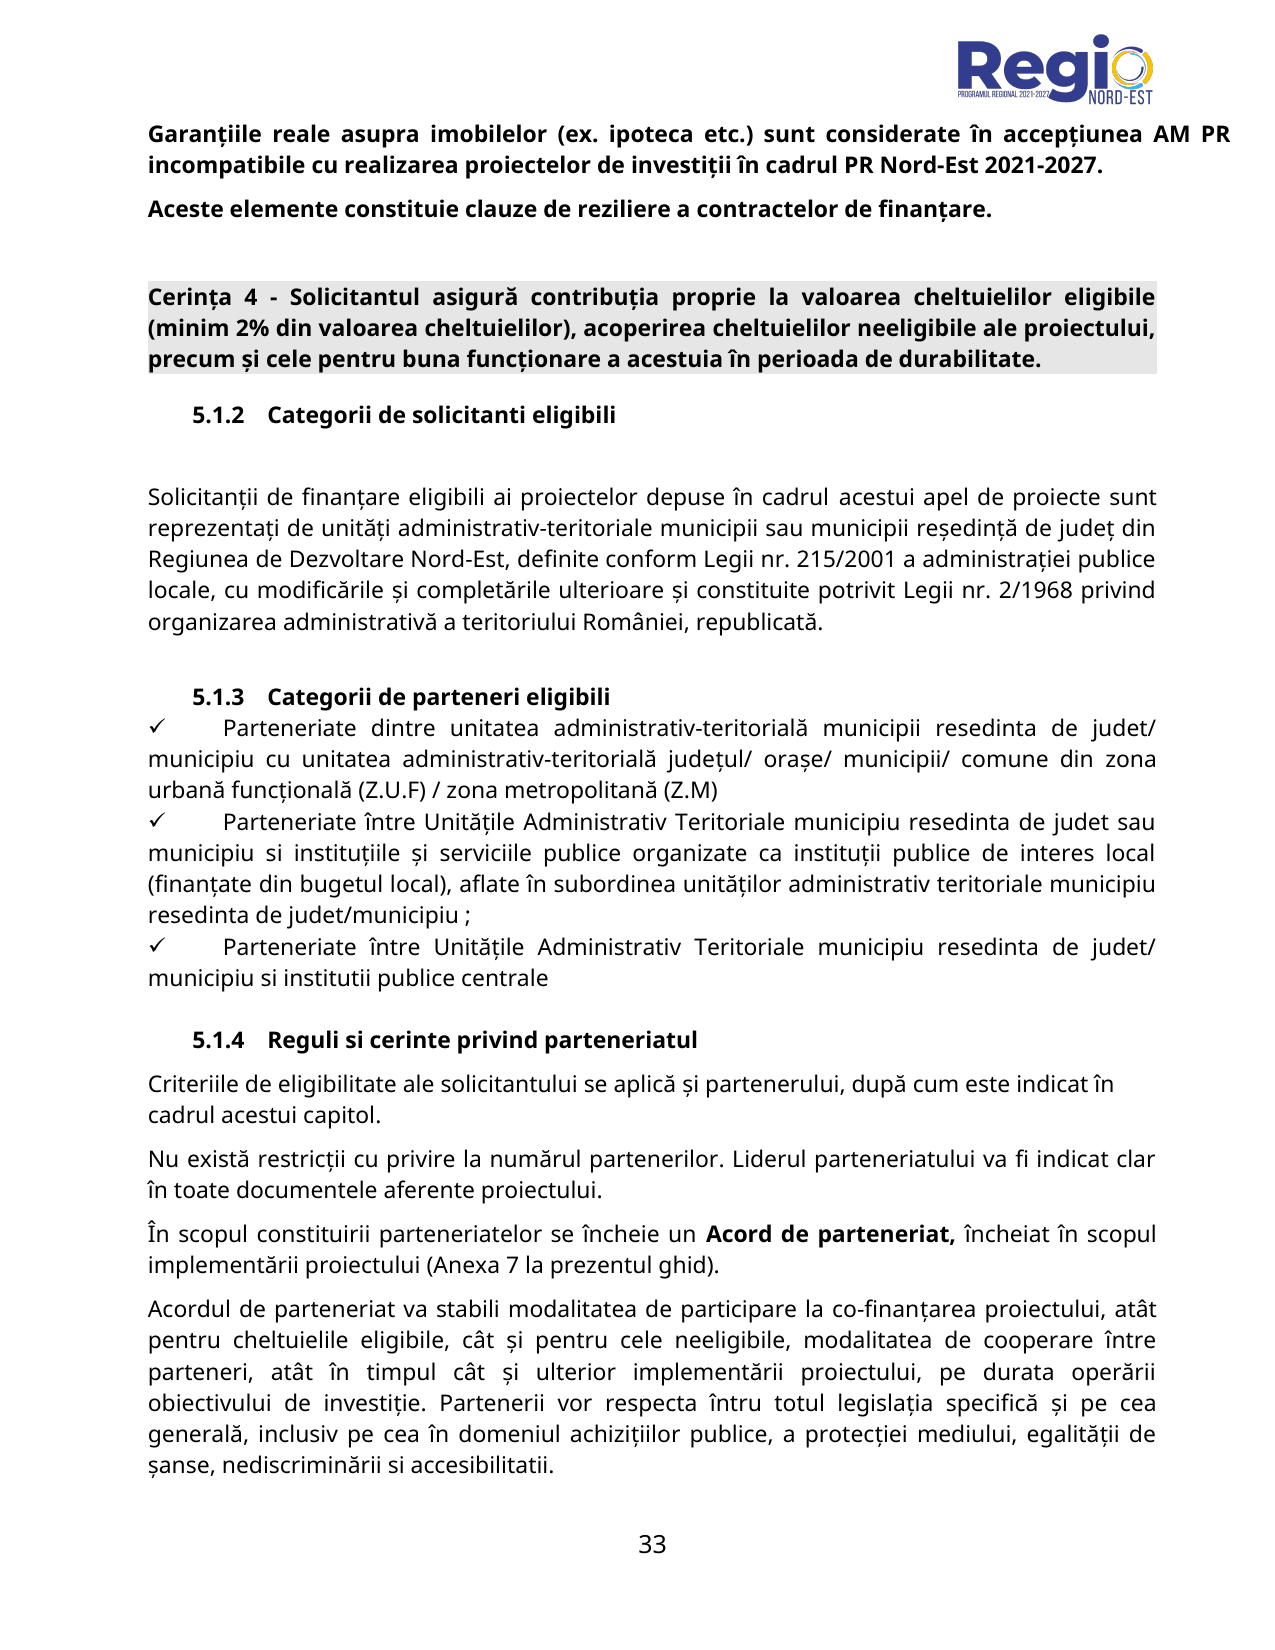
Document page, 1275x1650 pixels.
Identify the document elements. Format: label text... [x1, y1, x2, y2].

text Acordul de parteneriat va stabili modalitatea de participare la co-finanţarea proiectului, atât pentru cheltuielile eligibile, cât şi pentru cele neeligibile, modalitatea de cooperare între parteneri, atât în timpul cât şi ulterior implementării proiectului, pe durata operării obiectivului de investiţie. Partenerii vor respecta întru totul legislaţia specifică şi pe cea generală, inclusiv pe cea în domeniul achiziţiilor publice, a protecţiei mediului, egalităţii de şanse, nediscriminării si accesibilitatii. [148, 1293, 1157, 1481]
subtitle Categorii de solicitanti eligibili [192, 399, 1157, 431]
text Criteriile de eligibilitate ale solicitantului se aplică şi partenerului, după cum este indicat în cadrul acestui capitol. [148, 1068, 1157, 1131]
list Cerința 4 - Solicitantul asigură contribuția proprie la valoarea cheltuielilor eligibile (minim 2% din valoarea cheltuielilor), acoperirea cheltuielilor neeligibile ale proiectului, precum și cele pentru buna funcționare a acestuia în perioada de durabilitate. [148, 281, 1157, 374]
text Garanțiile reale asupra imobilelor (ex. ipoteca etc.) sunt considerate în accepțiunea AM PR incompatibile cu realizarea proiectelor de investiții în cadrul PR Nord-Est 2021-2027. [148, 118, 1232, 181]
text Nu există restricţii cu privire la numărul partenerilor. Liderul parteneriatului va fi indicat clar în toate documentele aferente proiectului. [148, 1143, 1157, 1206]
text Aceste elemente constituie clauze de reziliere a contractelor de finanțare. [148, 193, 1232, 224]
list Parteneriate între Unitățile Administrativ Teritoriale municipiu resedinta de judet sau municipiu si instituțiile și serviciile publice organizate ca instituții publice de interes local (finanțate din bugetul local), aflate în subordinea unităților administrativ teritoriale municipiu resedinta de judet/municipiu ; [148, 806, 1157, 931]
subtitle Categorii de parteneri eligibili [192, 681, 1157, 712]
list Parteneriate între Unitățile Administrativ Teritoriale municipiu resedinta de judet/ municipiu si institutii publice centrale [148, 931, 1157, 993]
list Parteneriate dintre unitatea administrativ-teritorială municipii resedinta de judet/ municipiu cu unitatea administrativ-teritorială judeţul/ oraşe/ municipii/ comune din zona urbană funcțională (Z.U.F) / zona metropolitană (Z.M) [148, 712, 1157, 806]
picture [954, 30, 1157, 109]
text Solicitanții de finanțare eligibili ai proiectelor depuse în cadrul acestui apel de proiecte sunt reprezentați de unități administrativ-teritoriale municipii sau municipii reședință de județ din Regiunea de Dezvoltare Nord-Est, definite conform Legii nr. 215/2001 a administrației publice locale, cu modificările și completările ulterioare și constituite potrivit Legii nr. 2/1968 privind organizarea administrativă a teritoriului României, republicată. [148, 481, 1157, 637]
subtitle Reguli si cerinte privind parteneriatul [192, 1024, 1157, 1056]
text În scopul constituirii parteneriatelor se încheie un Acord de parteneriat, încheiat în scopul implementării proiectului (Anexa 7 la prezentul ghid). [148, 1218, 1157, 1281]
